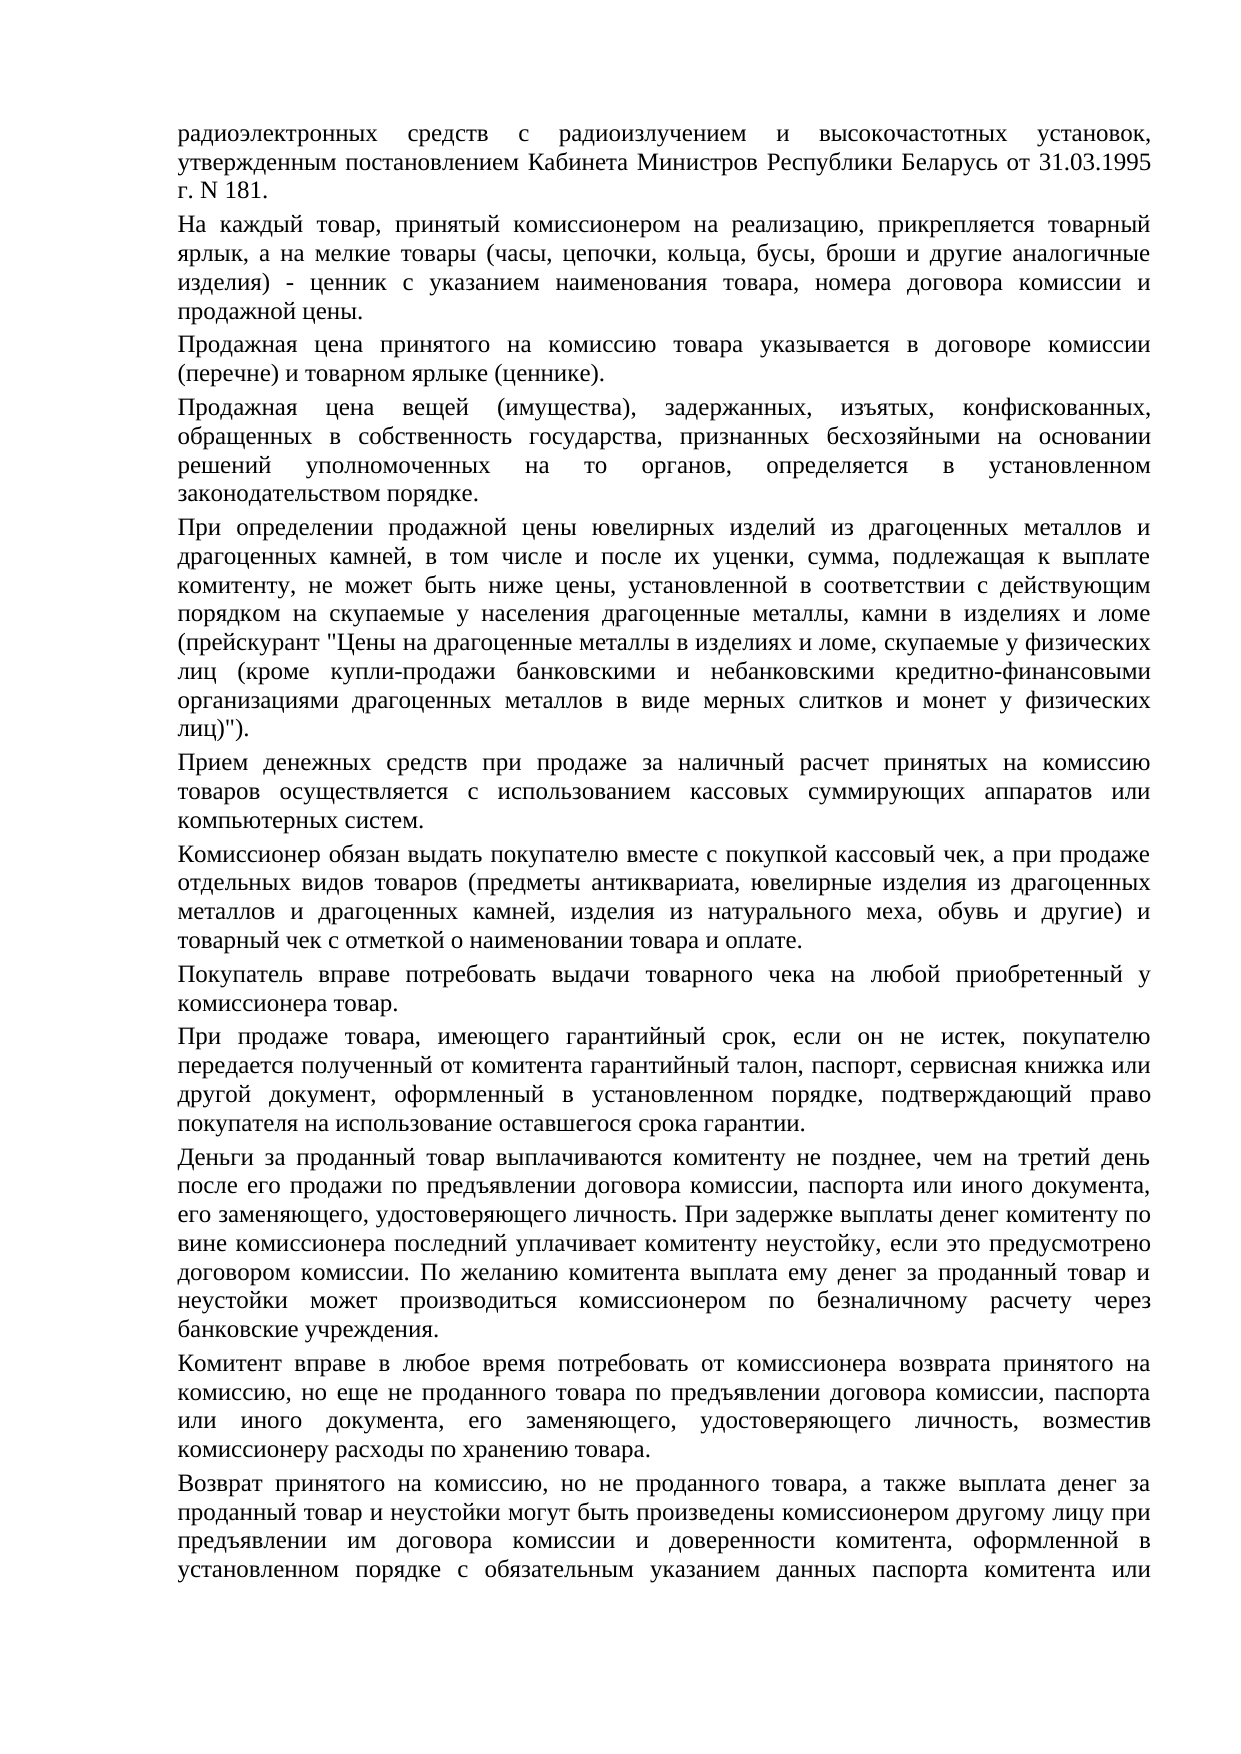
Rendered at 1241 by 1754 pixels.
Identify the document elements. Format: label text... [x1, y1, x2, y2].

text Комиссионер обязан выдать покупателю вместе с покупкой кассовый чек, а при продаже отдельных видов товаров (предметы антиквариата, ювелирные изделия из драгоценных металлов и драгоценных камней, изделия из натурального меха, обувь и другие) и товарный чек с отметкой о наименовании товара и оплате. [177, 839, 1152, 954]
text Продажная цена вещей (имущества), задержанных, изъятых, конфискованных, обращенных в собственность государства, признанных бесхозяйными на основании решений уполномоченных на то органов, определяется в установленном законодательством порядке. [177, 392, 1152, 507]
text Покупатель вправе потребовать выдачи товарного чека на любой приобретенный у комиссионера товар. [177, 959, 1152, 1016]
text При определении продажной цены ювелирных изделий из драгоценных металлов и драгоценных камней, в том числе и после их уценки, сумма, подлежащая к выплате комитенту, не может быть ниже цены, установленной в соответствии с действующим порядком на скупаемые у населения драгоценные металлы, камни в изделиях и ломе (прейскурант "Цены на драгоценные металлы в изделиях и ломе, скупаемые у физических лиц (кроме купли-продажи банковскими и небанковскими кредитно-финансовыми организациями драгоценных металлов в виде мерных слитков и монет у физических лиц)"). [177, 512, 1152, 742]
text Комитент вправе в любое время потребовать от комиссионера возврата принятого на комиссию, но еще не проданного товара по предъявлении договора комиссии, паспорта или иного документа, его заменяющего, удостоверяющего личность, возместив комиссионеру расходы по хранению товара. [177, 1348, 1152, 1463]
text Прием денежных средств при продаже за наличный расчет принятых на комиссию товаров осуществляется с использованием кассовых суммирующих аппаратов или компьютерных систем. [177, 747, 1152, 834]
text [177, 118, 1152, 204]
text На каждый товар, принятый комиссионером на реализацию, прикрепляется товарный ярлык, а на мелкие товары (часы, цепочки, кольца, бусы, броши и другие аналогичные изделия) - ценник с указанием наименования товара, номера договора комиссии и продажной цены. [177, 209, 1152, 324]
text Деньги за проданный товар выплачиваются комитенту не позднее, чем на третий день после его продажи по предъявлении договора комиссии, паспорта или иного документа, его заменяющего, удостоверяющего личность. При задержке выплаты денег комитенту по вине комиссионера последний уплачивает комитенту неустойку, если это предусмотрено договором комиссии. По желанию комитента выплата ему денег за проданный товар и неустойки может производиться комиссионером по безналичному расчету через банковские учреждения. [177, 1142, 1152, 1343]
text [177, 1468, 1152, 1583]
text Продажная цена принятого на комиссию товара указывается в договоре комиссии (перечне) и товарном ярлыке (ценнике). [177, 329, 1152, 387]
text При продаже товара, имеющего гарантийный срок, если он не истек, покупателю передается полученный от комитента гарантийный талон, паспорт, сервисная книжка или другой документ, оформленный в установленном порядке, подтверждающий право покупателя на использование оставшегося срока гарантии. [177, 1021, 1152, 1136]
